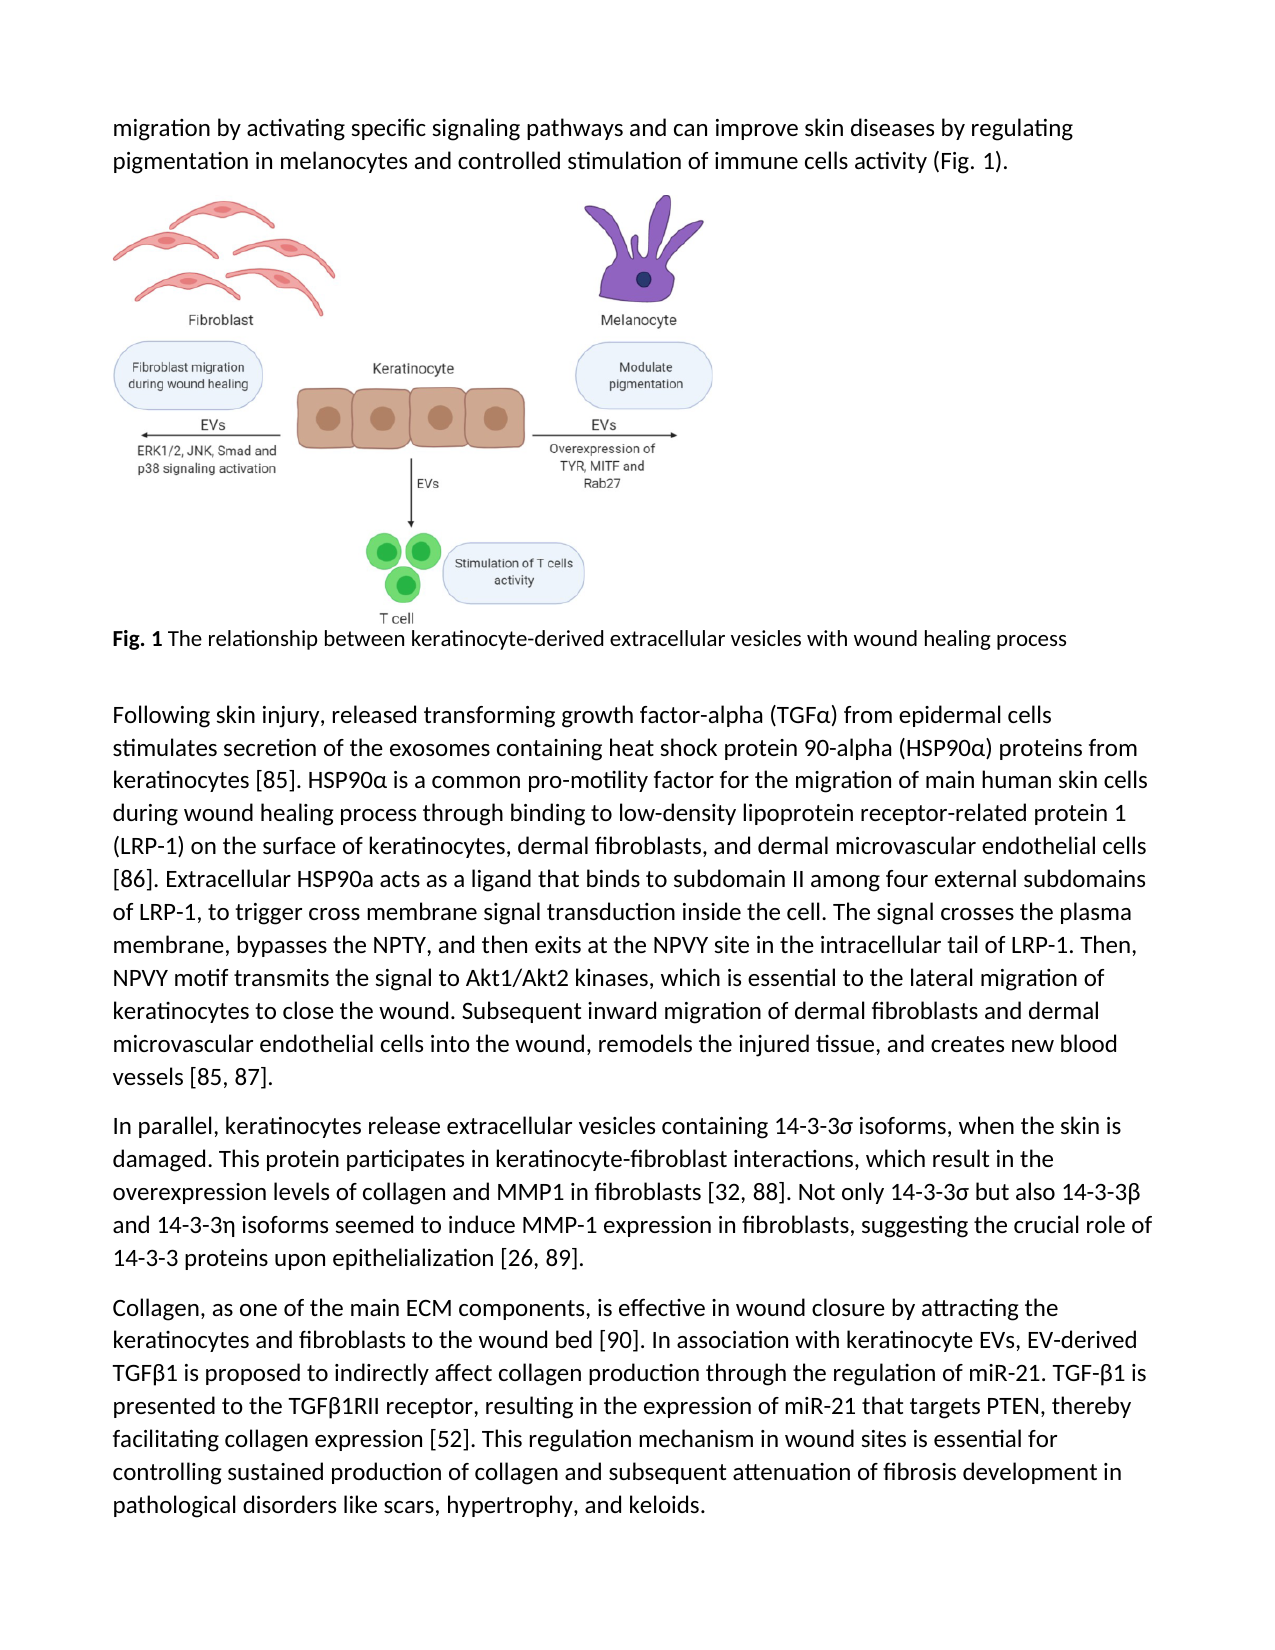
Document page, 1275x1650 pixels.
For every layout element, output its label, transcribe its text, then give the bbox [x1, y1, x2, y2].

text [112, 112, 1162, 176]
text Following skin injury, released transforming growth factor-alpha (TGFα) from epidermal cells stimulates secretion of the exosomes containing heat shock protein 90-alpha (HSP90α) proteins from keratinocytes [85]. HSP90α is a common pro-motility factor for the migration of main human skin cells during wound healing process through binding to low-density lipoprotein receptor-related protein 1 (LRP-1) on the surface of keratinocytes, dermal fibroblasts, and dermal microvascular endothelial cells [86]. Extracellular HSP90a acts as a ligand that binds to subdomain II among four external subdomains of LRP-1, to trigger cross membrane signal transduction inside the cell. The signal crosses the plasma membrane, bypasses the NPTY, and then exits at the NPVY site in the intracellular tail of LRP-1. Then, NPVY motif transmits the signal to Akt1/Akt2 kinases, which is essential to the lateral migration of keratinocytes to close the wound. Subsequent inward migration of dermal fibroblasts and dermal microvascular endothelial cells into the wound, remodels the injured tissue, and creates new blood vessels [85, 87]. [112, 699, 1162, 1091]
picture [112, 195, 713, 624]
text In parallel, keratinocytes release extracellular vesicles containing 14-3-3σ isoforms, when the skin is damaged. This protein participates in keratinocyte-fibroblast interactions, which result in the overexpression levels of collagen and MMP1 in fibroblasts [32, 88]. Not only 14-3-3σ but also 14-3-3β and 14-3-3η isoforms seemed to induce MMP-1 expression in fibroblasts, suggesting the crucial role of 14-3-3 proteins upon epithelialization [26, 89]. [112, 1111, 1162, 1273]
text Collagen, as one of the main ECM components, is effective in wound closure by attracting the keratinocytes and fibroblasts to the wound bed [90]. In association with keratinocyte EVs, EV-derived TGFβ1 is proposed to indirectly affect collagen production through the regulation of miR-21. TGF-β1 is presented to the TGFβ1RII receptor, resulting in the expression of miR-21 that targets PTEN, thereby facilitating collagen expression [52]. This regulation mechanism in wound sites is essential for controlling sustained production of collagen and subsequent attenuation of fibrosis development in pathological disorders like scars, hypertrophy, and keloids. [112, 1292, 1162, 1520]
text Fig. 1 The relationship between keratinocyte-derived extracellular vesicles with wound healing process [112, 624, 1162, 652]
